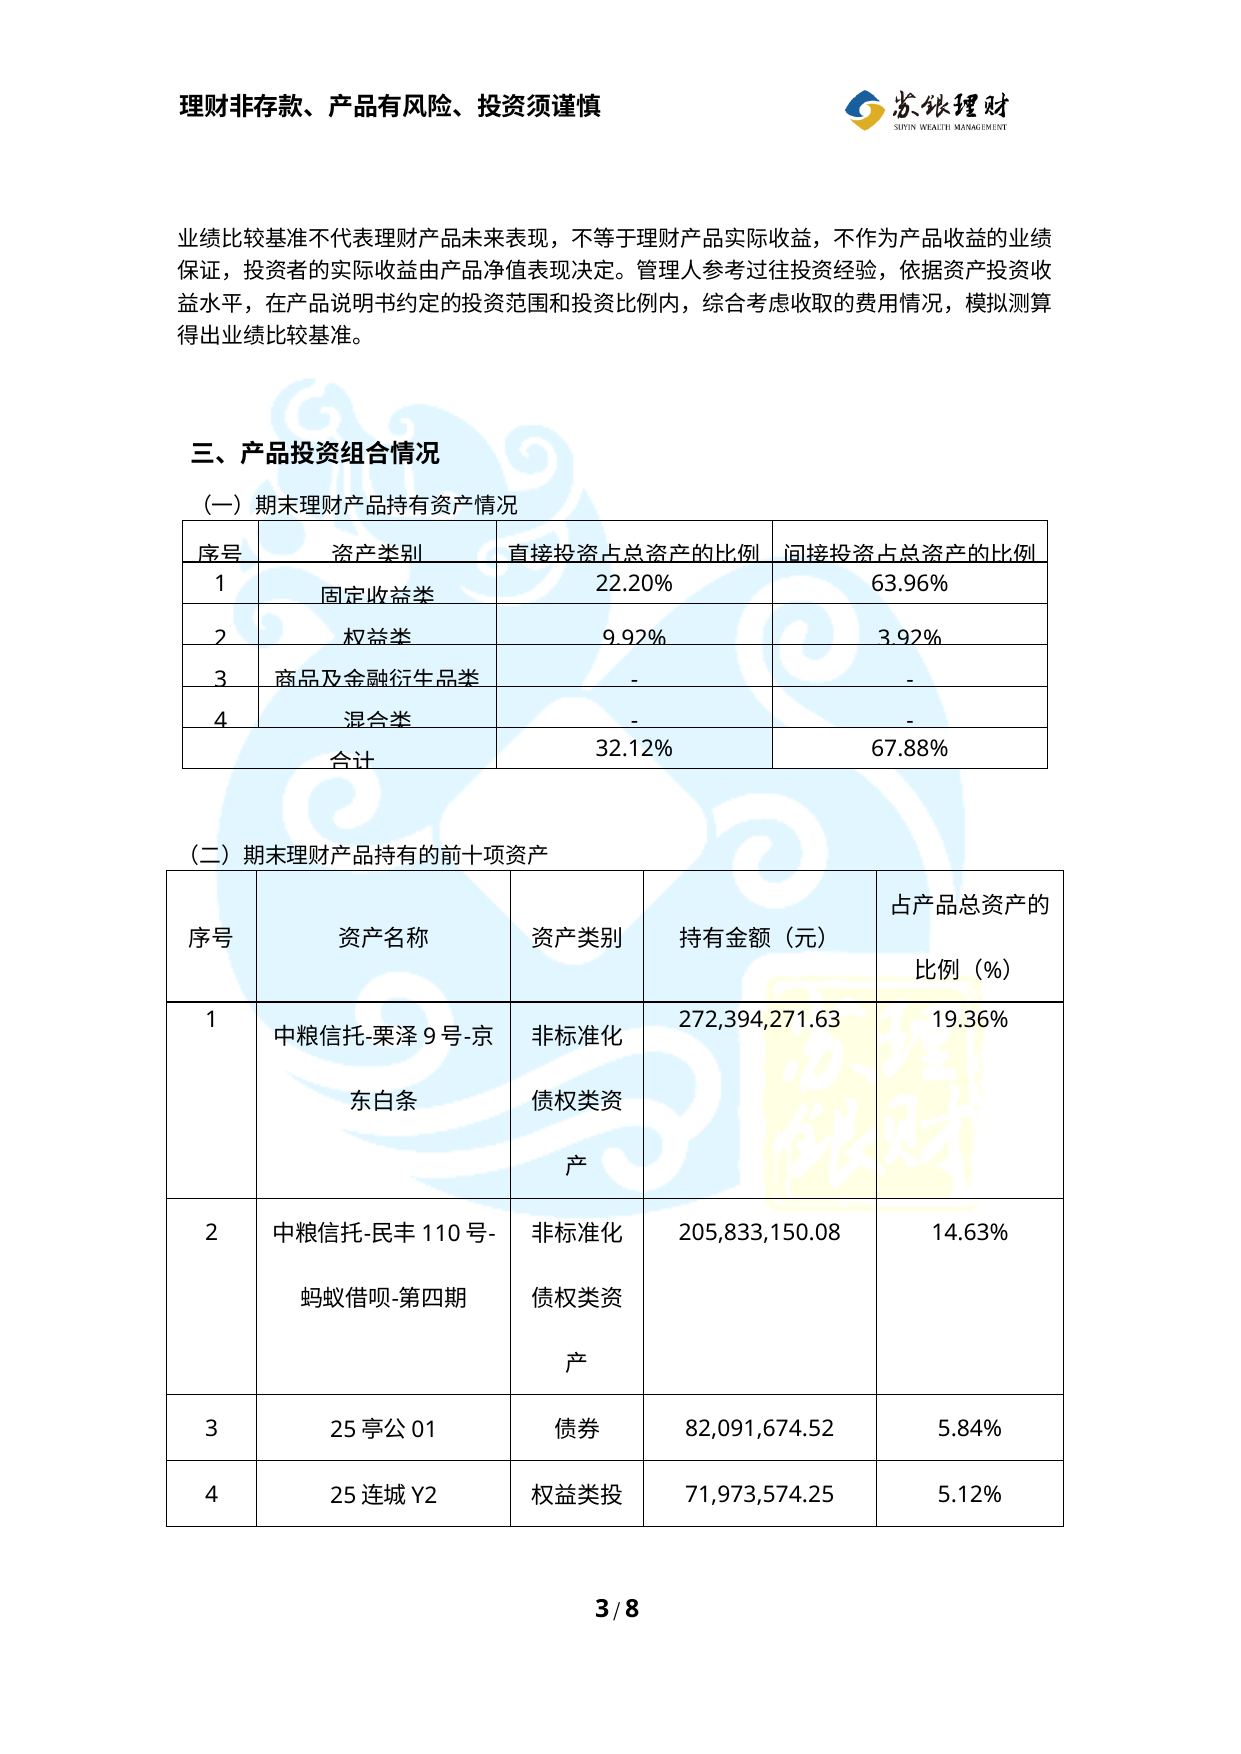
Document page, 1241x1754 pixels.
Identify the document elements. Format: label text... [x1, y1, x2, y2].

table_cell 82,091,674.52 [644, 1395, 876, 1459]
table_cell 32.12% [497, 728, 772, 768]
table_cell 63.96% [773, 563, 1047, 603]
table_cell 71,973,574.25 [644, 1461, 876, 1526]
table_cell 5.84% [877, 1395, 1063, 1459]
table_cell 非标准化债权类资产 [511, 1003, 643, 1197]
table_cell 非标准化债权类资产 [511, 1199, 643, 1393]
table_header 资产类别 [259, 521, 496, 561]
table_cell 205,833,150.08 [644, 1199, 876, 1393]
table_cell 中粮信托-栗泽9号-京东白条 [257, 1003, 510, 1197]
table_cell 商品及金融衍生品类 [259, 645, 496, 686]
table_cell - [773, 687, 1047, 727]
table_cell - [773, 645, 1047, 686]
table_cell 3.92% [773, 604, 1047, 644]
table_cell 14.63% [877, 1199, 1063, 1393]
table_header 资产名称 [257, 871, 510, 1001]
table_cell 22.20% [497, 563, 772, 603]
table_cell 9.92% [497, 604, 772, 644]
subtitle （一）期末理财产品持有资产情况 [190, 488, 1053, 520]
table_cell 25连城Y2 [257, 1461, 510, 1526]
table_header 资产类别 [511, 871, 643, 1001]
subtitle （二）期末理财产品持有的前十项资产 [177, 838, 1053, 870]
table_cell 中粮信托-民丰110号-蚂蚁借呗-第四期 [257, 1199, 510, 1393]
subtitle 三、产品投资组合情况 [190, 419, 1053, 484]
table_header 序号 [183, 521, 258, 561]
table_cell 1 [183, 563, 258, 603]
table_header 占产品总资产的比例（%） [877, 871, 1063, 1001]
table_cell - [497, 687, 772, 727]
table_cell 5.12% [877, 1461, 1063, 1526]
table_cell 4 [183, 687, 258, 727]
table_cell 权益类投资 [511, 1461, 643, 1526]
table_cell 1 [167, 1003, 256, 1197]
table_cell 25亭公01 [257, 1395, 510, 1459]
table_header 持有金额（元） [644, 871, 876, 1001]
table_cell 19.36% [877, 1003, 1063, 1197]
table_cell 4 [167, 1461, 256, 1526]
picture [820, 72, 1039, 143]
table_cell 3 [183, 645, 258, 686]
table_cell 2 [183, 604, 258, 644]
table_cell - [497, 645, 772, 686]
table_header 序号 [167, 871, 256, 1001]
table_cell 合计 [183, 728, 496, 768]
table_header 直接投资占总资产的比例 [497, 521, 772, 561]
table_cell 权益类 [259, 604, 496, 644]
table_cell 272,394,271.63 [644, 1003, 876, 1197]
table_cell 混合类 [259, 687, 496, 727]
text 业绩比较基准不代表理财产品未来表现，不等于理财产品实际收益，不作为产品收益的业绩保证，投资者的实际收益由产品净值表现决定。管理人参考过往投资经验，依据资产投资收益水平，在产品说明书约定的投资范围和投资比例内，综合考虑收取的费用情况，模拟测算得出业绩比较基准。 [177, 221, 1053, 351]
table_cell 债券 [511, 1395, 643, 1459]
table_cell 2 [167, 1199, 256, 1393]
table_header 间接投资占总资产的比例 [773, 521, 1047, 561]
table_cell 3 [167, 1395, 256, 1459]
table_cell 67.88% [773, 728, 1047, 768]
table_cell 固定收益类 [259, 563, 496, 603]
